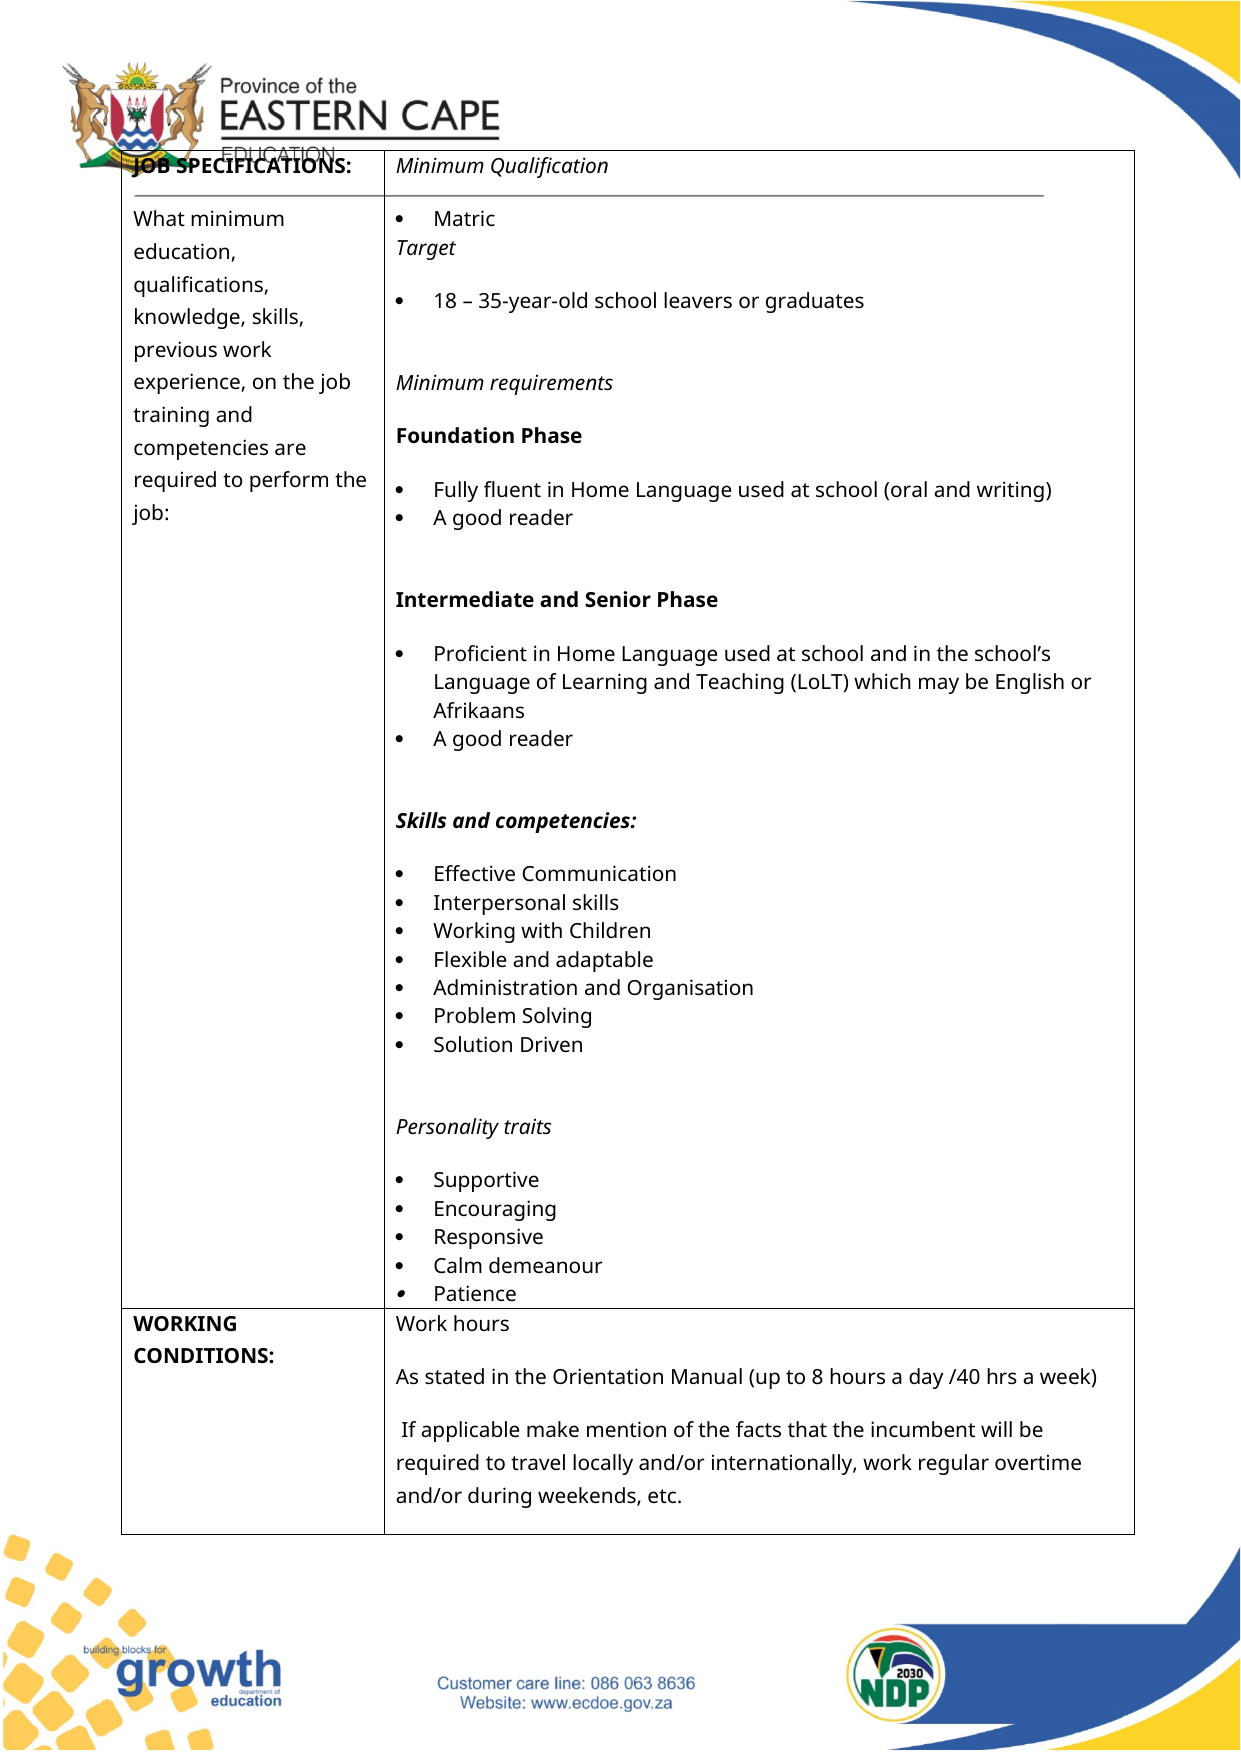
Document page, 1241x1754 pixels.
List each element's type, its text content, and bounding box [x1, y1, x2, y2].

table_cell Work hours As stated in the Orientation Manual (up to 8 hours a day /40 hrs a week) If applicable make mention of the facts that the incumbent will be required to travel locally and/or internationally, work regular overtime and/or during weekends, etc. [385, 1309, 1134, 1534]
table_cell Minimum Qualification Matric Target 18 – 35-year-old school leavers or graduates Minimum requirements Foundation Phase Fully fluent in Home Language used at school (oral and writing) A good reader Intermediate and Senior Phase Proficient in Home Language used at school and in the school’s Language of Learning and Teaching (LoLT) which may be English or Afrikaans A good reader Skills and competencies: Effective Communication Interpersonal skills Working with Children Flexible and adaptable Administration and Organisation Problem Solving Solution Driven Personality traits Supportive Encouraging Responsive Calm demeanour Patience [385, 151, 1134, 1308]
table_cell WORKING CONDITIONS: [122, 1309, 384, 1534]
picture [3, 0, 1241, 1750]
table_cell JOB SPECIFICATIONS: What minimum education, qualifications, knowledge, skills, previous work experience, on the job training and competencies are required to perform the job: [122, 151, 384, 1308]
